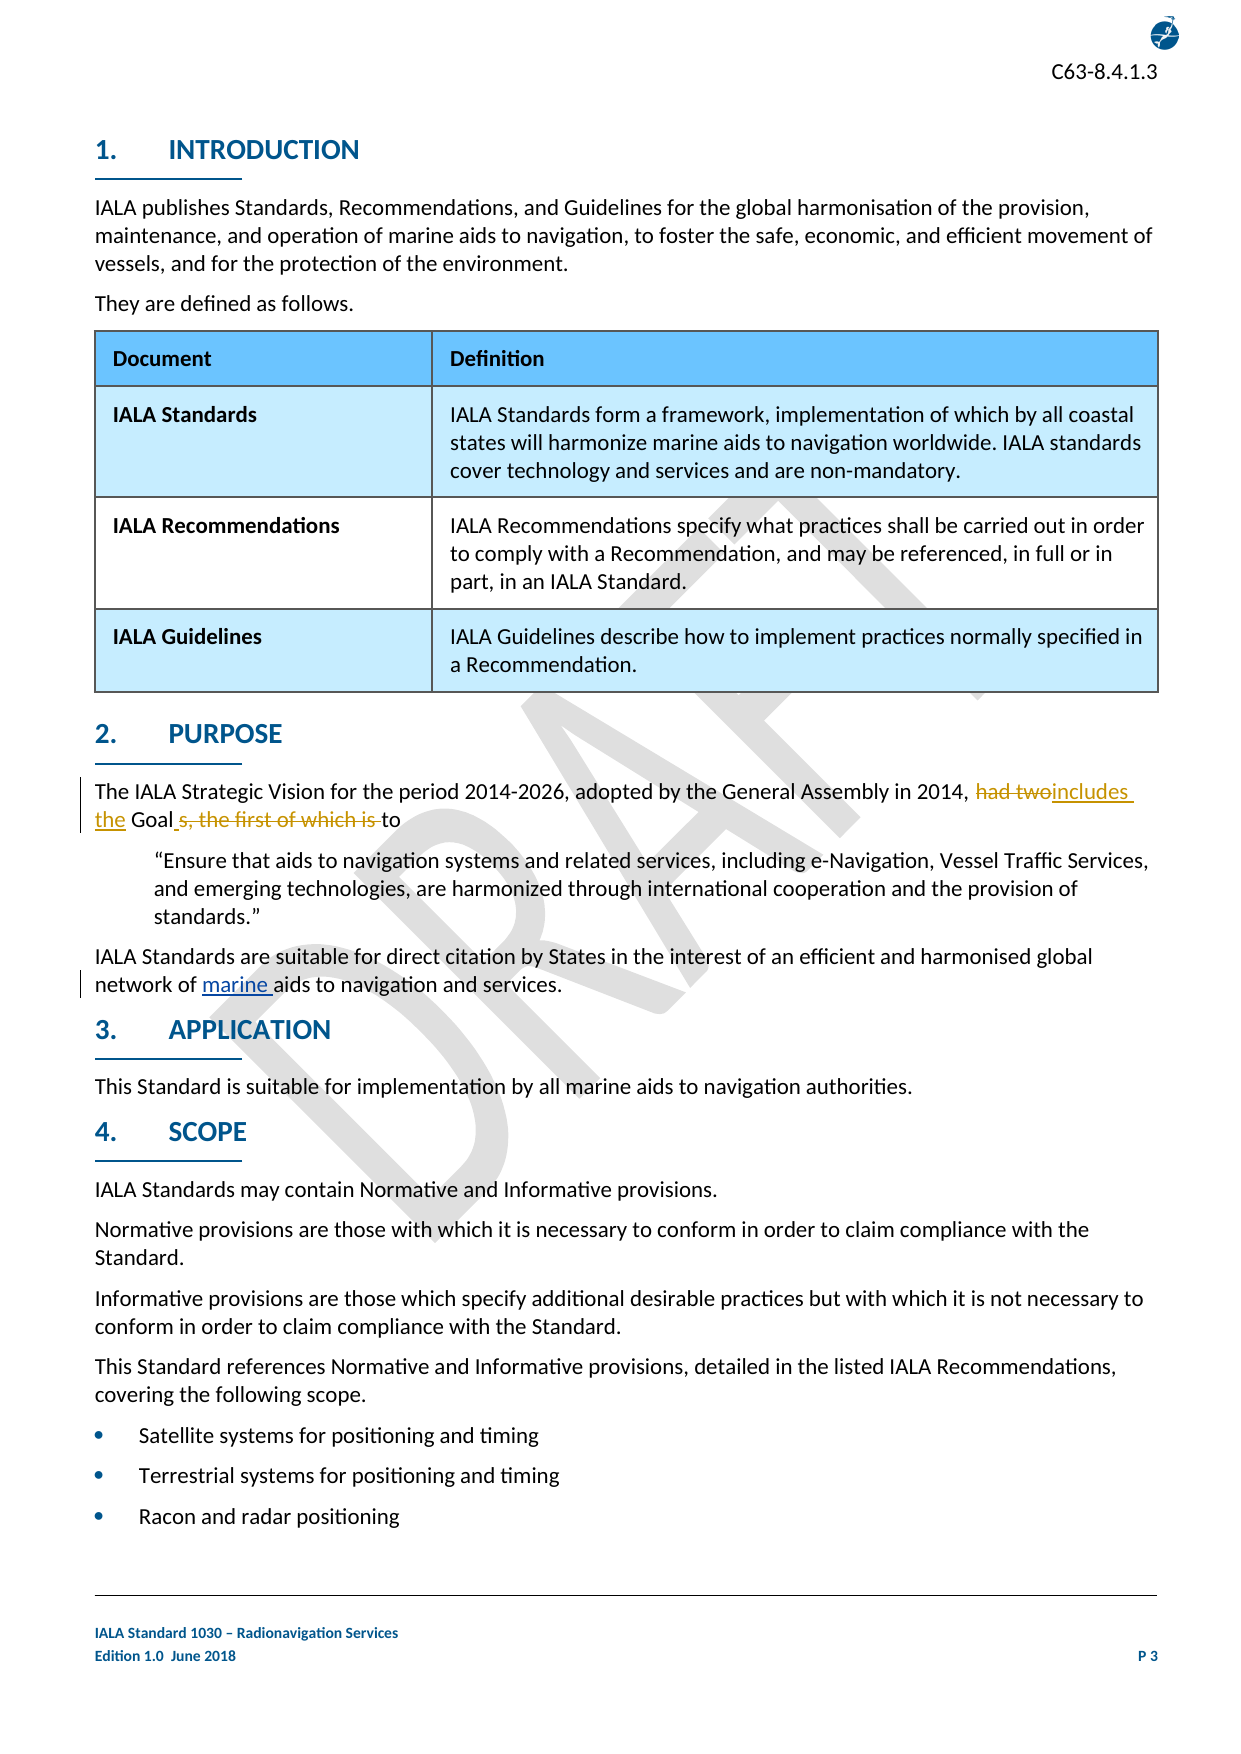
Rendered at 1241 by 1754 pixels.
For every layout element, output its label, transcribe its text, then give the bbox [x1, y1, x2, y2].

text IALA Standards are suitable for direct citation by States in the interest of an efficient and harmonised global network of aids to navigation and services. [94, 942, 1157, 998]
table_cell IALA Standards [96, 387, 431, 496]
text “Ensure that aids to navigation systems and related services, including e-Navigation, Vessel Traffic Services, and emerging technologies, are harmonized through international cooperation and the provision of standards.” [153, 846, 1157, 930]
table_cell IALA Standards form a framework, implementation of which by all coastal states will harmonize marine aids to navigation worldwide. IALA standards cover technology and services and are non-mandatory. [433, 387, 1157, 496]
text This Standard is suitable for implementation by all marine aids to navigation authorities. [94, 1072, 1157, 1101]
text Informative provisions are those which specify additional desirable practices but with which it is not necessary to conform in order to claim compliance with the Standard. [94, 1284, 1157, 1340]
text They are defined as follows. [94, 289, 1157, 317]
text Terrestrial systems for positioning and timing [94, 1461, 1157, 1489]
subtitle SCOPE [94, 1113, 1157, 1149]
text Normative provisions are those with which it is necessary to conform in order to claim compliance with the Standard. [94, 1215, 1157, 1271]
text IALA Standards may contain Normative and Informative provisions. [94, 1175, 1157, 1203]
table_header Definition [433, 332, 1157, 385]
table_cell IALA Recommendations specify what practices shall be carried out in order to comply with a Recommendation, and may be referenced, in full or in part, in an IALA Standard. [433, 498, 1157, 607]
subtitle INTRODUCTION [94, 131, 1157, 167]
text This Standard references Normative and Informative provisions, detailed in the listed IALA Recommendations, covering the following scope. [94, 1352, 1157, 1408]
subtitle PURPOSE [94, 716, 1157, 751]
text Racon and radar positioning [94, 1502, 1157, 1530]
subtitle APPLICATION [94, 1011, 1157, 1046]
table_cell IALA Guidelines describe how to implement practices normally specified in a Recommendation. [433, 610, 1157, 691]
text Satellite systems for positioning and timing [94, 1421, 1157, 1449]
picture [1119, 0, 1238, 85]
table_cell IALA Recommendations [96, 498, 431, 607]
text The IALA Strategic Vision for the period 2014-2026, adopted by the General Assembly in 2014, Goalto [94, 777, 1157, 833]
table_cell IALA Guidelines [96, 610, 431, 691]
table_header Document [96, 332, 431, 385]
text IALA publishes Standards, Recommendations, and Guidelines for the global harmonisation of the provision, maintenance, and operation of marine aids to navigation, to foster the safe, economic, and efficient movement of vessels, and for the protection of the environment. [94, 193, 1157, 277]
